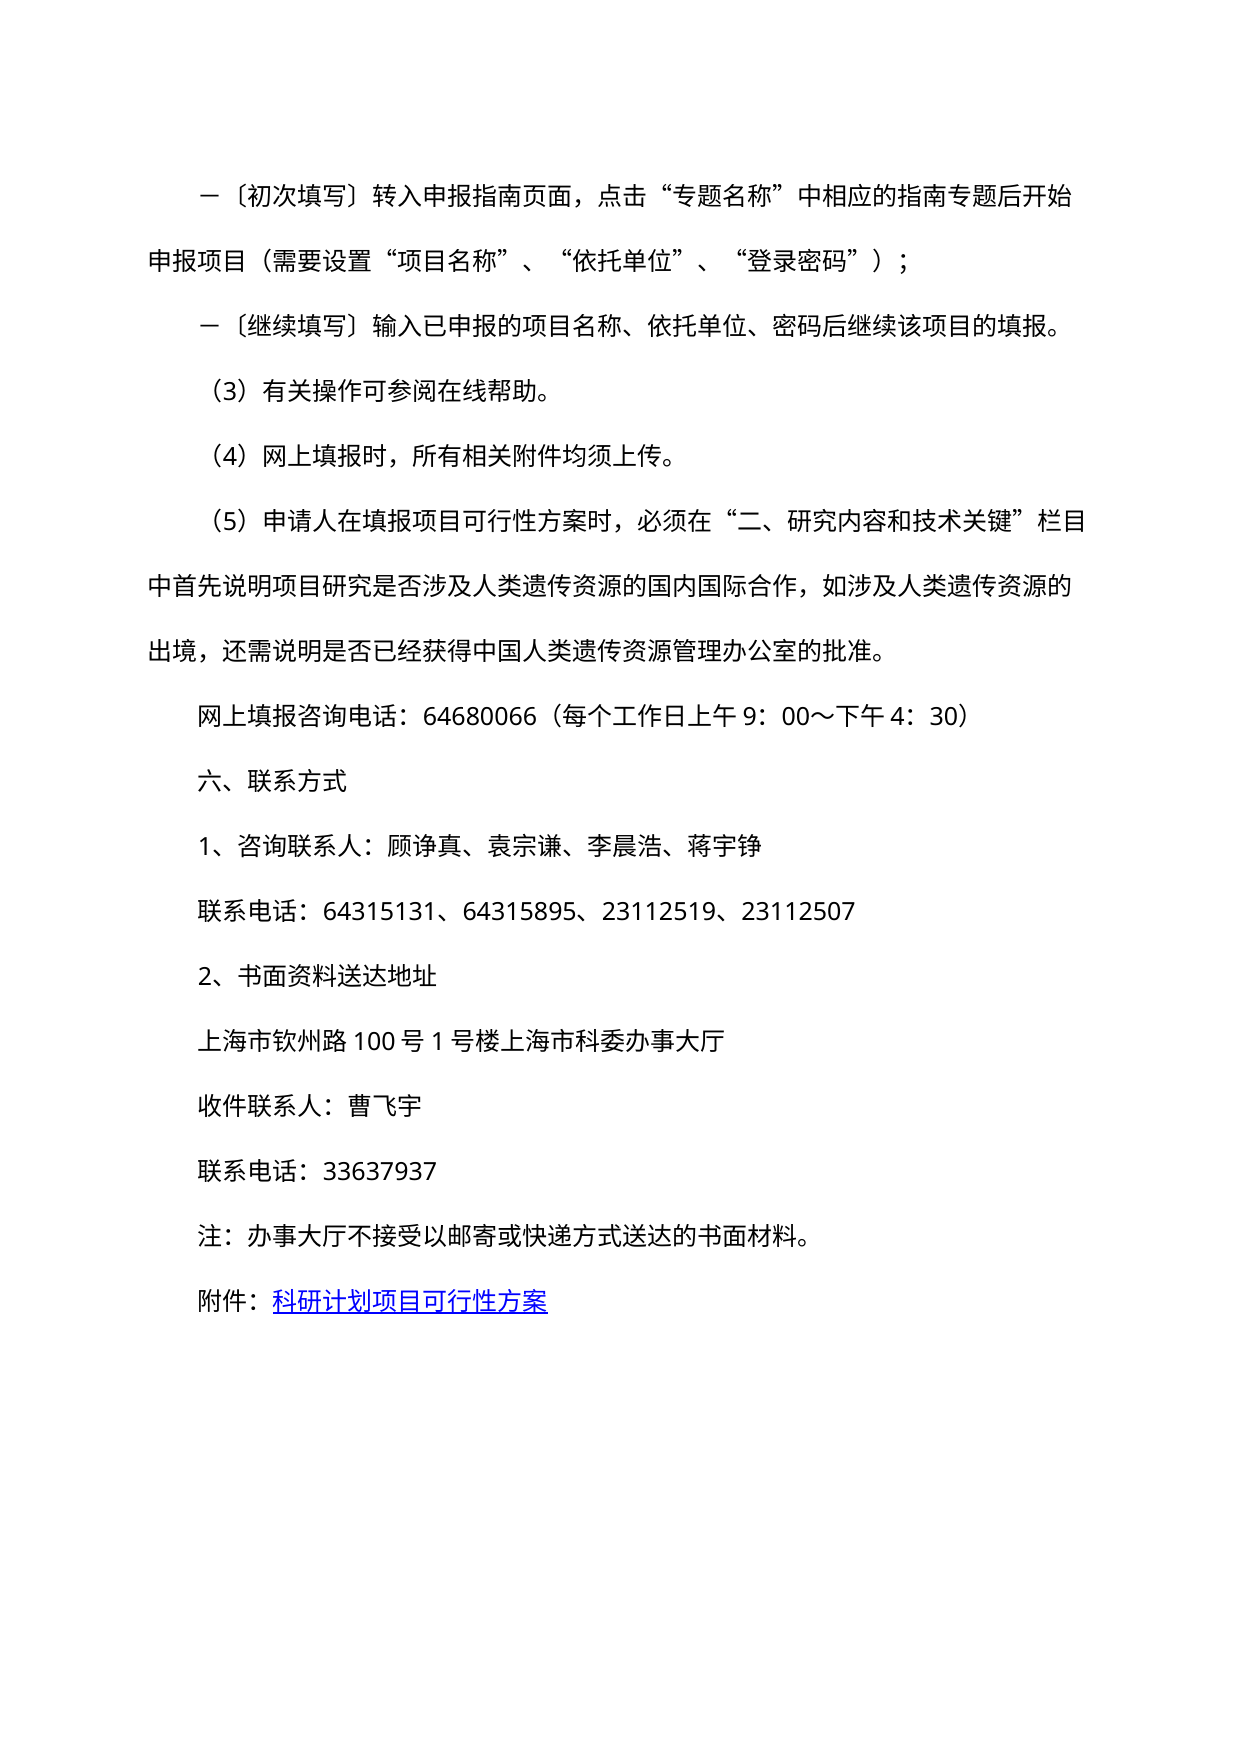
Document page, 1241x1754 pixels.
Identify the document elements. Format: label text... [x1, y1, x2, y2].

text 附件：科研计划项目可行性方案 [148, 1267, 1092, 1332]
text （4）网上填报时，所有相关附件均须上传。 [148, 422, 1092, 487]
text 联系电话：33637937 [148, 1137, 1092, 1202]
text 1、咨询联系人：顾诤真、袁宗谦、李晨浩、蒋宇铮 [148, 812, 1092, 877]
text 联系电话：64315131、64315895、23112519、23112507 [148, 877, 1092, 942]
text 上海市钦州路100号1号楼上海市科委办事大厅 [148, 1007, 1092, 1072]
text 2、书面资料送达地址 [148, 942, 1092, 1007]
text 六、联系方式 [148, 747, 1092, 812]
text －〔继续填写〕输入已申报的项目名称、依托单位、密码后继续该项目的填报。 [148, 292, 1092, 357]
text －〔初次填写〕转入申报指南页面，点击“专题名称”中相应的指南专题后开始申报项目（需要设置“项目名称”、“依托单位”、“登录密码”）； [148, 162, 1092, 292]
text 网上填报咨询电话：64680066（每个工作日上午9：00～下午4：30） [148, 682, 1092, 747]
text （5）申请人在填报项目可行性方案时，必须在“二、研究内容和技术关键”栏目中首先说明项目研究是否涉及人类遗传资源的国内国际合作，如涉及人类遗传资源的出境，还需说明是否已经获得中国人类遗传资源管理办公室的批准。 [148, 487, 1092, 682]
text 收件联系人：曹飞宇 [148, 1072, 1092, 1137]
text 注：办事大厅不接受以邮寄或快递方式送达的书面材料。 [148, 1202, 1092, 1267]
text （3）有关操作可参阅在线帮助。 [148, 357, 1092, 422]
